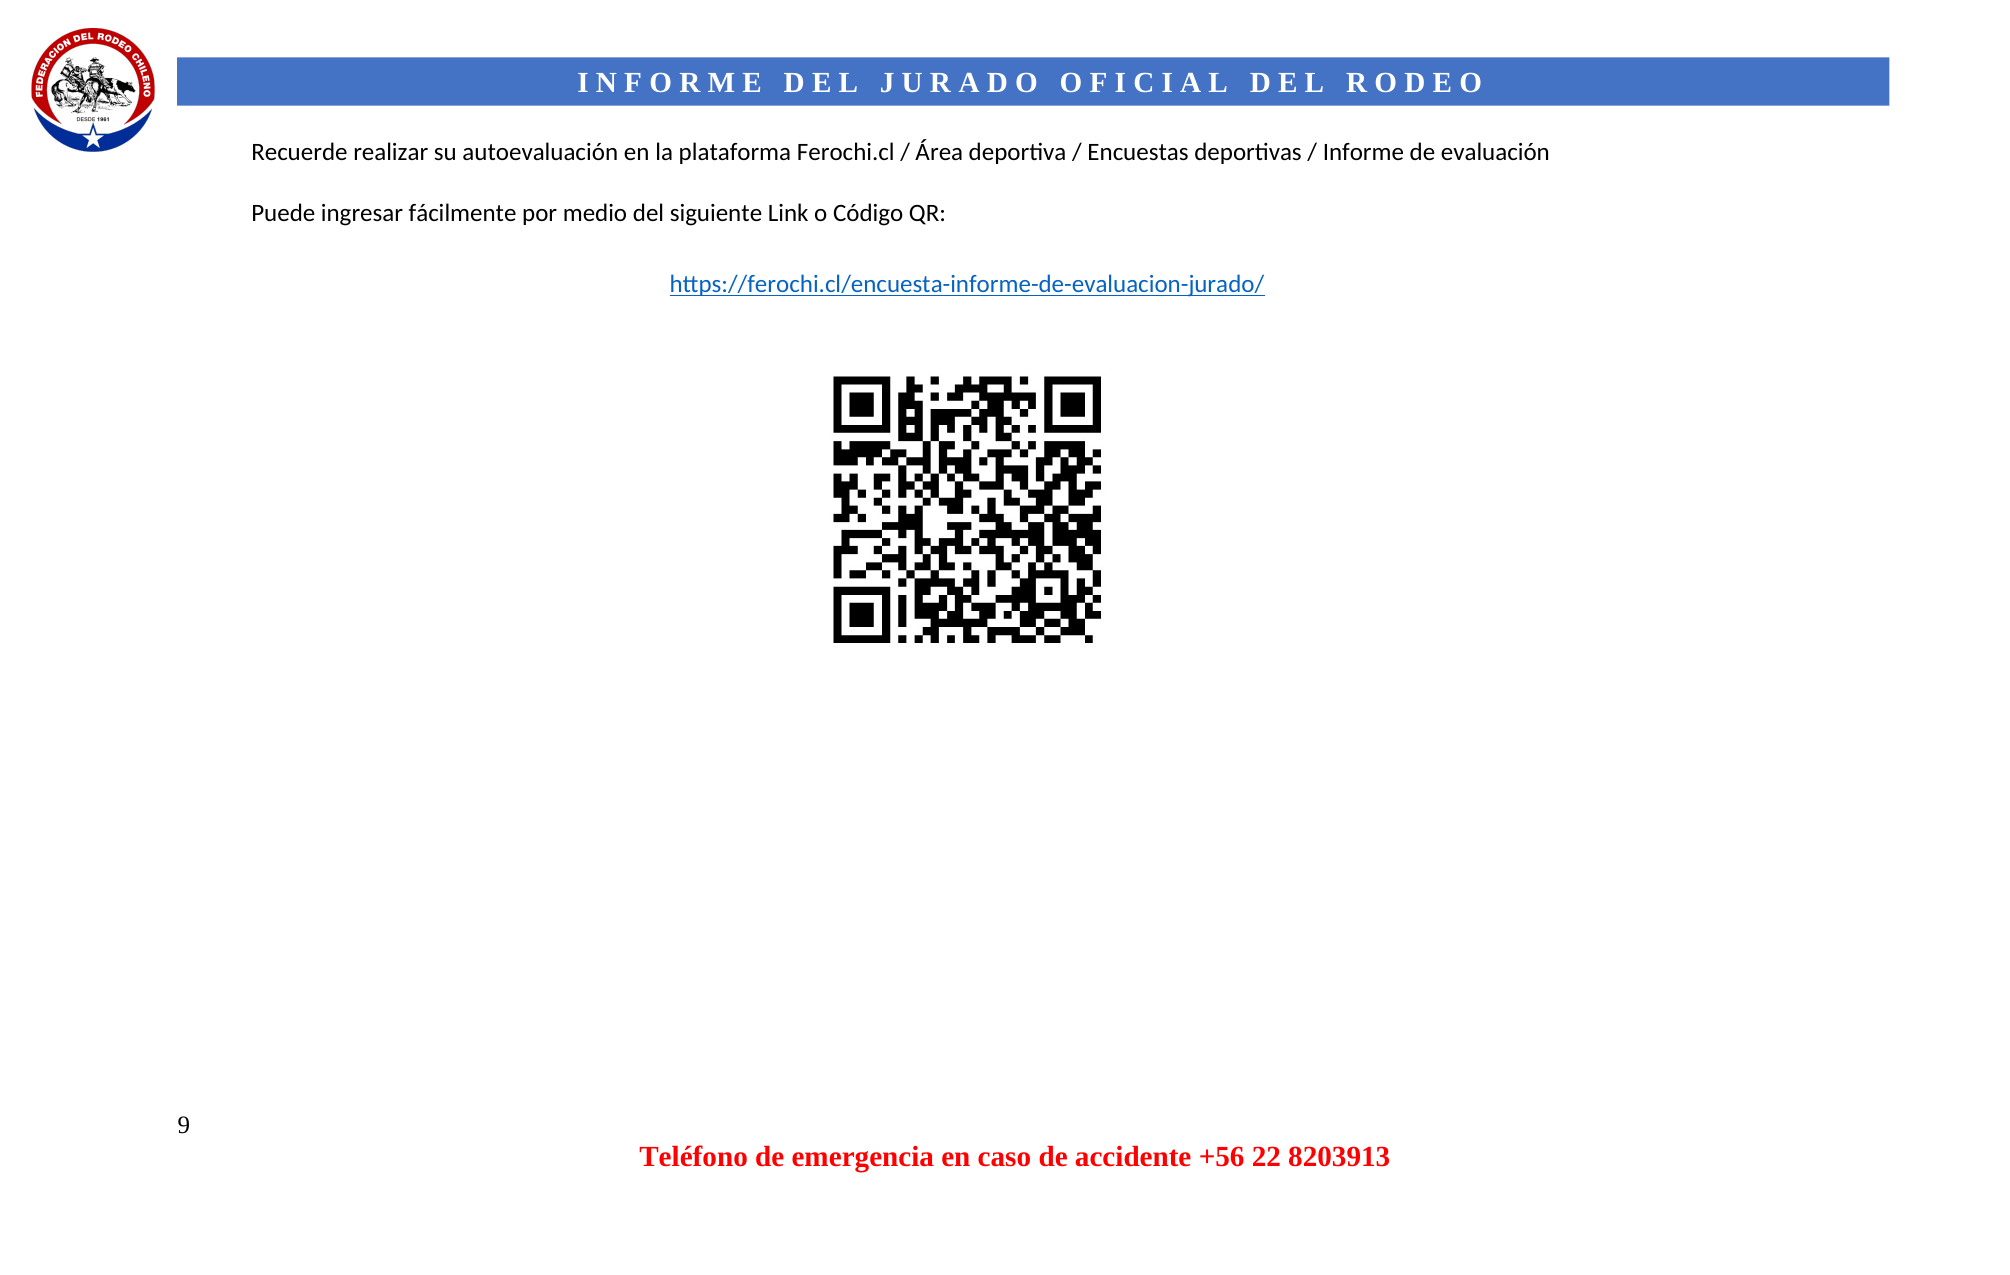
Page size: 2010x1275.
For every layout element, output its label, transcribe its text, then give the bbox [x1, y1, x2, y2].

text Puede ingresar fácilmente por medio del siguiente Link o Código QR: [251, 197, 1683, 228]
text https://ferochi.cl/encuesta-informe-de-evaluacion-jurado/ [251, 268, 1683, 299]
picture [817, 360, 1117, 659]
picture [31, 28, 155, 152]
text Recuerde realizar su autoevaluación en la plataforma Ferochi.cl / Área deportiva / Encuestas deportivas / Informe de evaluación [251, 136, 1683, 167]
